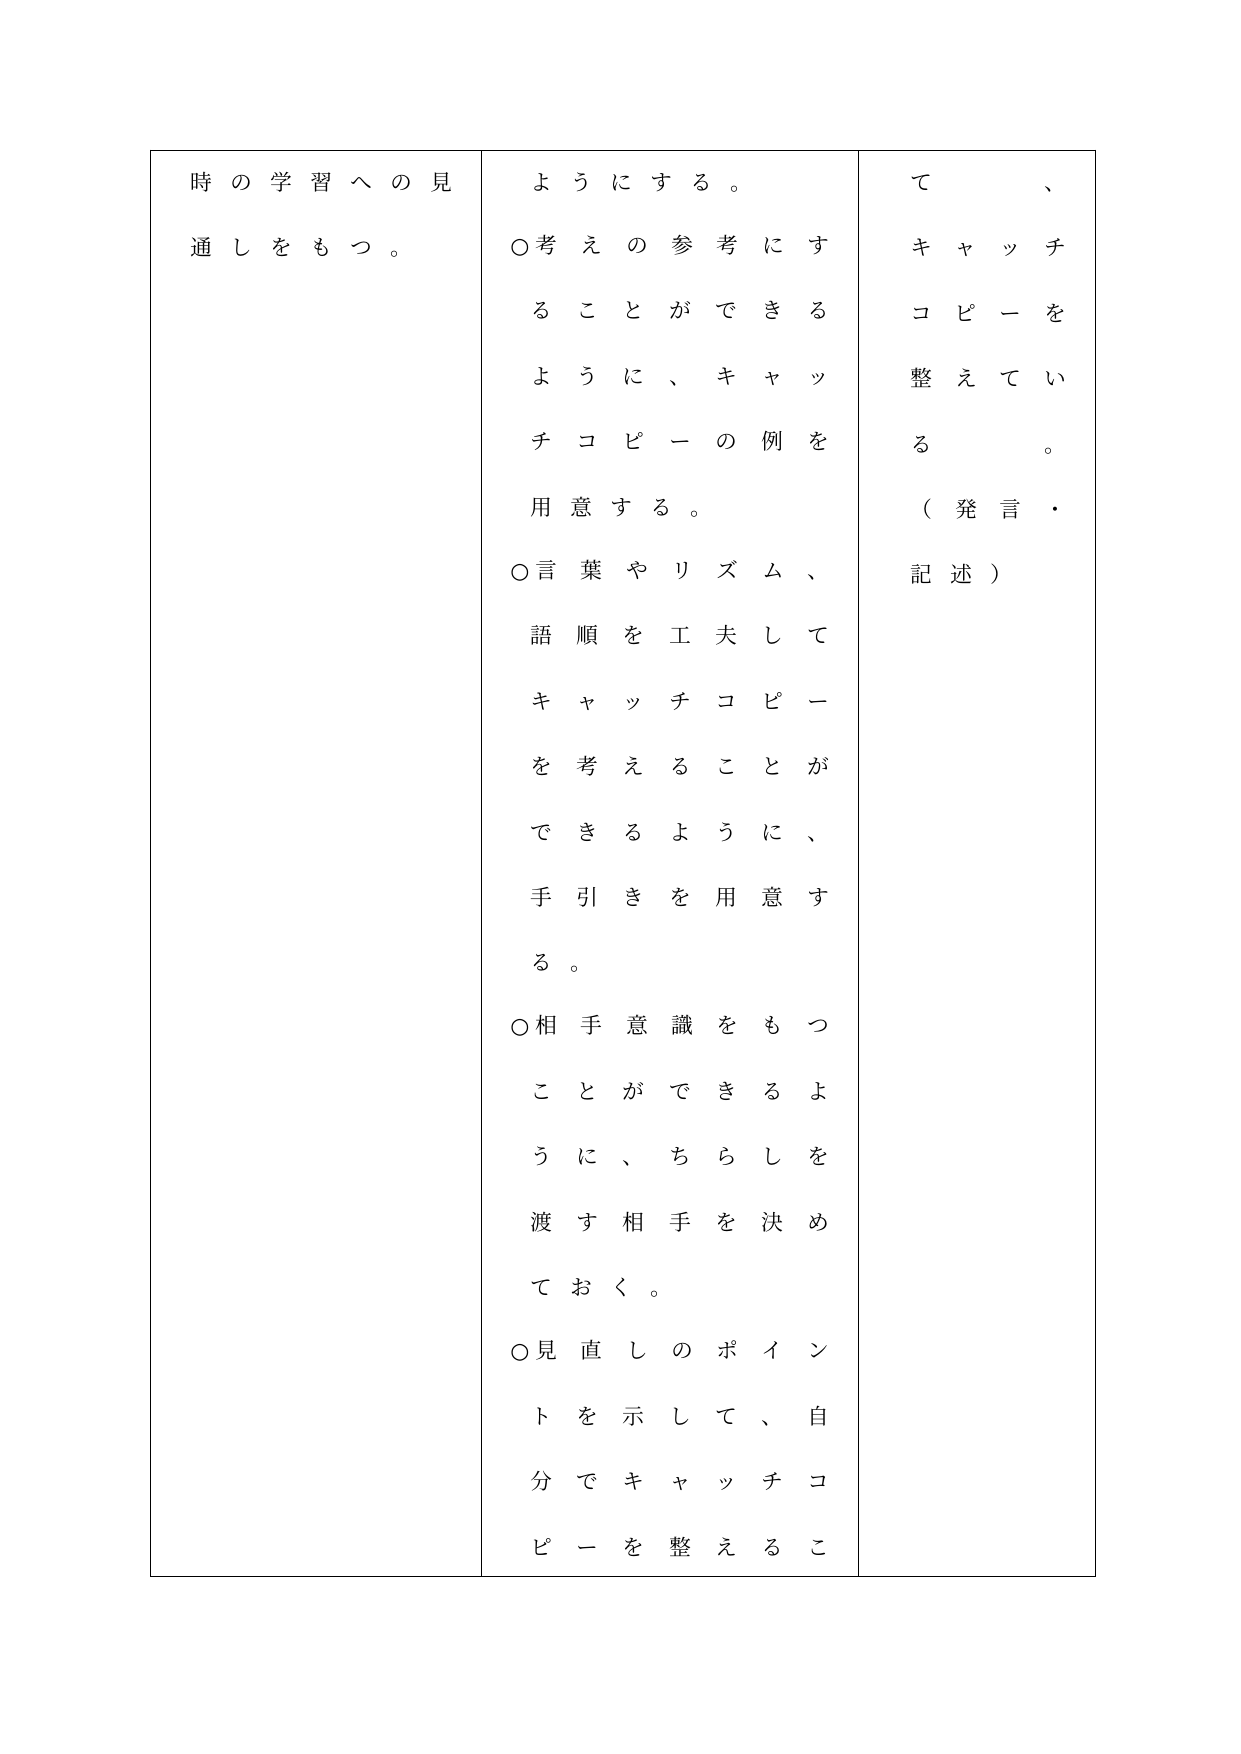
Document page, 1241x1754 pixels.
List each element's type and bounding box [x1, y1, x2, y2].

table_cell [151, 151, 481, 1576]
table_cell [859, 151, 1095, 1576]
table_cell [482, 151, 858, 1576]
